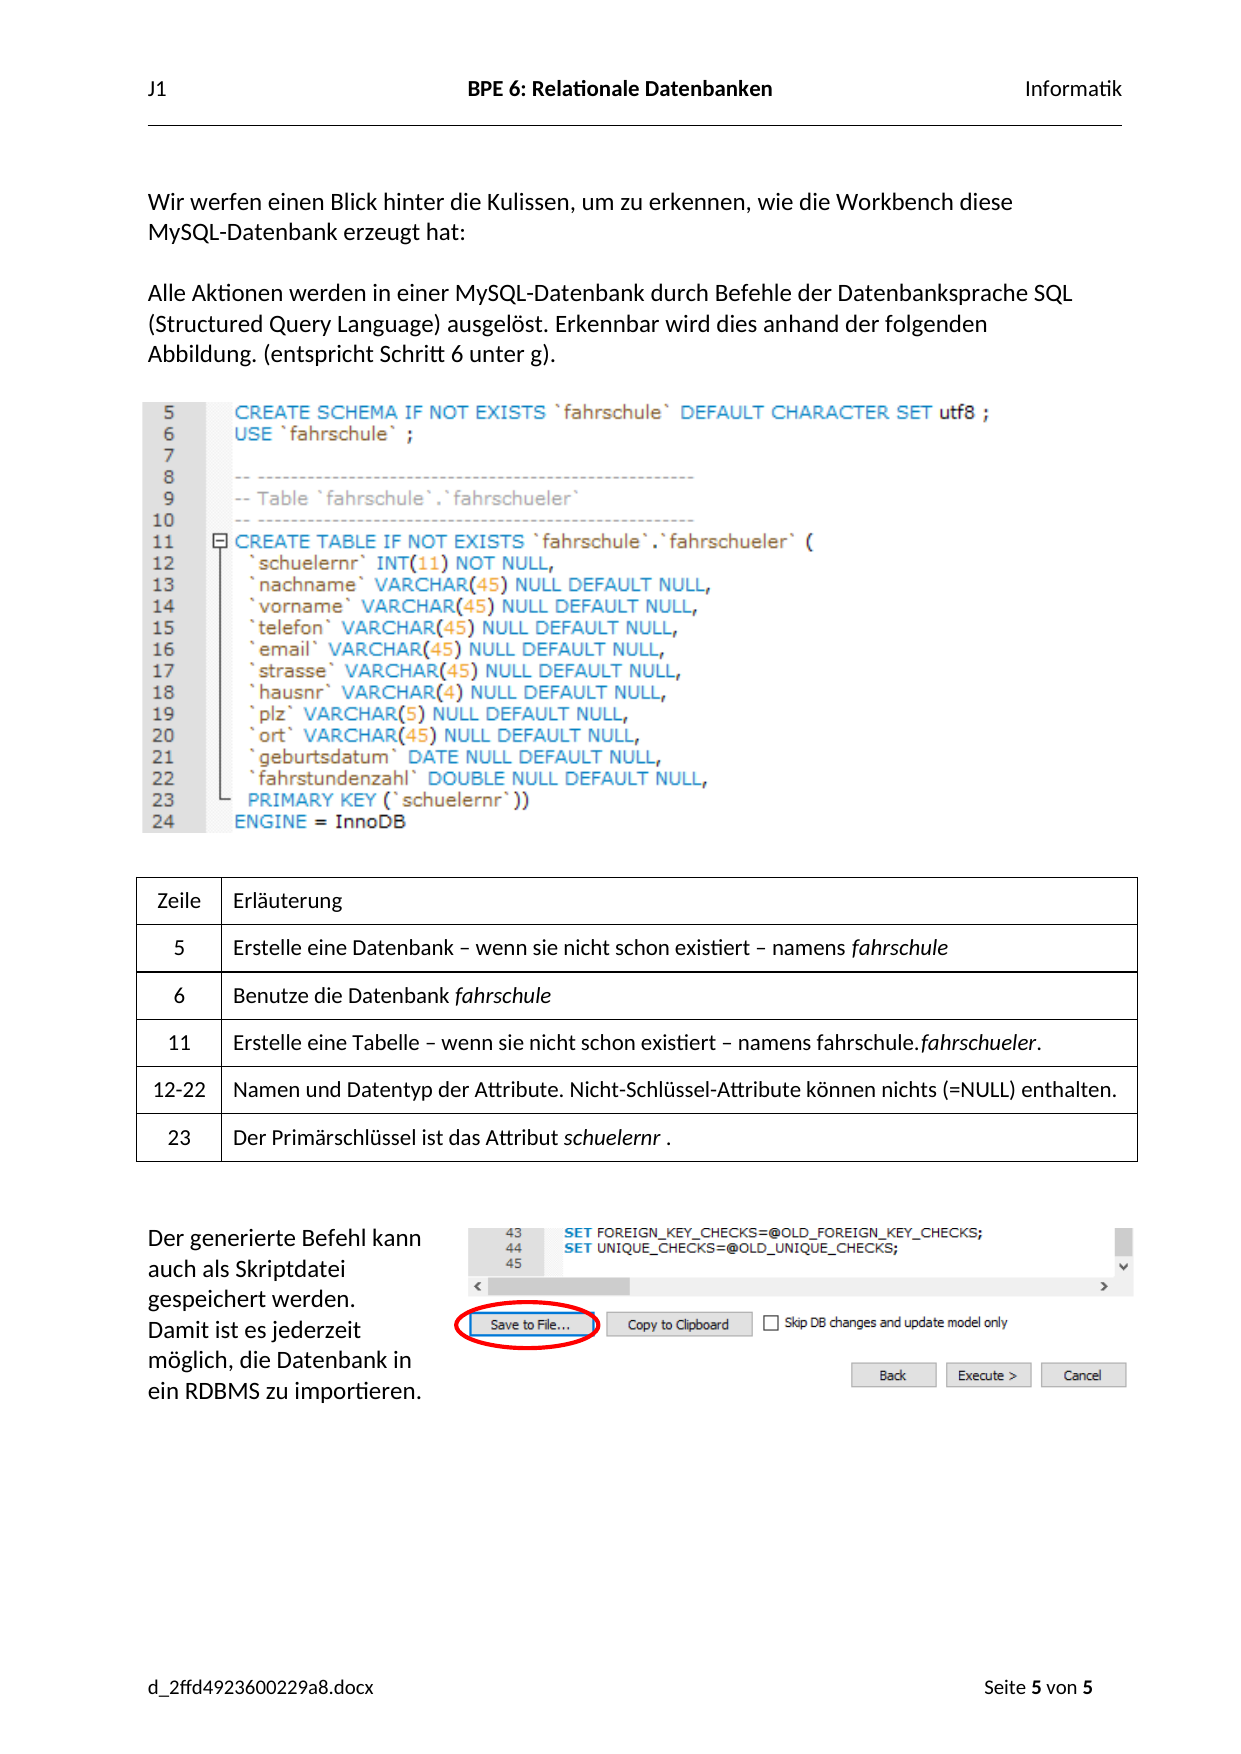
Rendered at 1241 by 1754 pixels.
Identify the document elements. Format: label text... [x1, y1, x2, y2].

table_cell Benutze die Datenbank fahrschule [222, 973, 1137, 1019]
table_cell Namen und Datentyp der Attribute. Nicht-Schlüssel-Attribute können nichts (=NULL) enthalten. [222, 1067, 1137, 1113]
table_cell 5 [137, 925, 221, 971]
text Der generierte Befehl kann auch als Skriptdatei gespeichert werden. [148, 1223, 1092, 1314]
picture [461, 1228, 1136, 1398]
table_header Erläuterung [222, 878, 1137, 924]
text Wir werfen einen Blick hinter die Kulissen, um zu erkennen, wie die Workbench diese MySQL-Datenbank erzeugt hat: [148, 186, 1092, 247]
table_cell Erstelle eine Datenbank – wenn sie nicht schon existiert – namens fahrschule [222, 925, 1137, 971]
table_header Zeile [137, 878, 221, 924]
table_cell Der Primärschlüssel ist das Attribut schuelernr . [222, 1114, 1137, 1161]
table_cell 23 [137, 1114, 221, 1161]
text Alle Aktionen werden in einer MySQL-Datenbank durch Befehle der Datenbanksprache SQL (Structured Query Language) ausgelöst. Erkennbar wird dies anhand der folgenden Abbildung. (entspricht Schritt 6 unter g). [148, 277, 1092, 369]
picture [461, 1305, 596, 1346]
table_cell 6 [137, 973, 221, 1019]
picture [142, 402, 995, 833]
table_cell 12-22 [137, 1067, 221, 1113]
table_cell 11 [137, 1020, 221, 1066]
text Damit ist es jederzeit möglich, die Datenbank in ein RDBMS zu importieren. [148, 1314, 1092, 1406]
table_cell Erstelle eine Tabelle – wenn sie nicht schon existiert – namens fahrschule.fahrschueler. [222, 1020, 1137, 1066]
